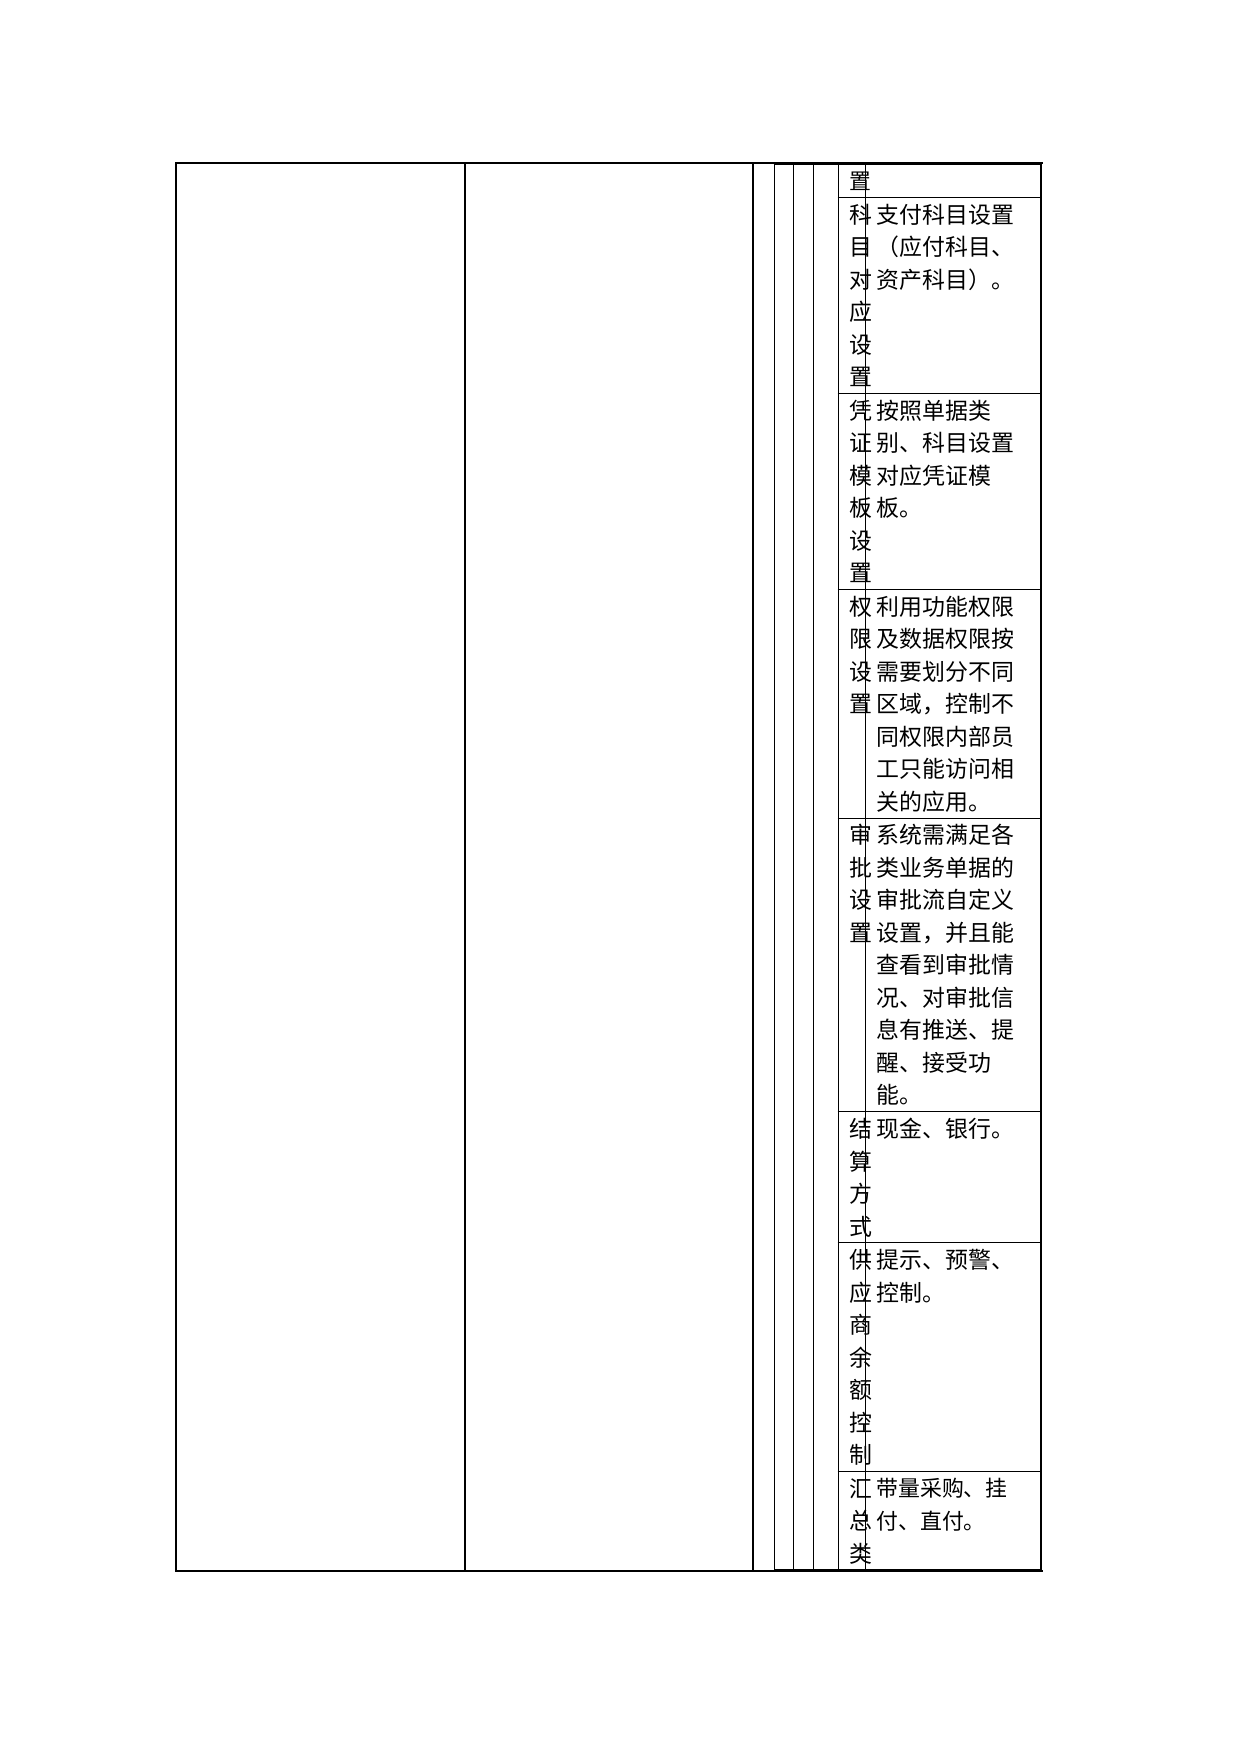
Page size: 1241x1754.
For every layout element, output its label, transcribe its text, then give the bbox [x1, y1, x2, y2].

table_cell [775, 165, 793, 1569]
table_cell ▲ [177, 164, 464, 1570]
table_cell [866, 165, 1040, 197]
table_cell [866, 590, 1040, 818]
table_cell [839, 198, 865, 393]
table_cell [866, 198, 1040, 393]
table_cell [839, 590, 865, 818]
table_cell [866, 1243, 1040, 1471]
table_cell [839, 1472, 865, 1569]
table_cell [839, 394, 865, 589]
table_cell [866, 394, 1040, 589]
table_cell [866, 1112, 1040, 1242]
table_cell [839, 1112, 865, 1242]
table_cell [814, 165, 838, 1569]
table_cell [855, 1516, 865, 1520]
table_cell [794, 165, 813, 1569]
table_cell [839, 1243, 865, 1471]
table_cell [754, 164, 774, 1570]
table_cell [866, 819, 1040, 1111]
table_cell 1 [466, 164, 752, 1570]
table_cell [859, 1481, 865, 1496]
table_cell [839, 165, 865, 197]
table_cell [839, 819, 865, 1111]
